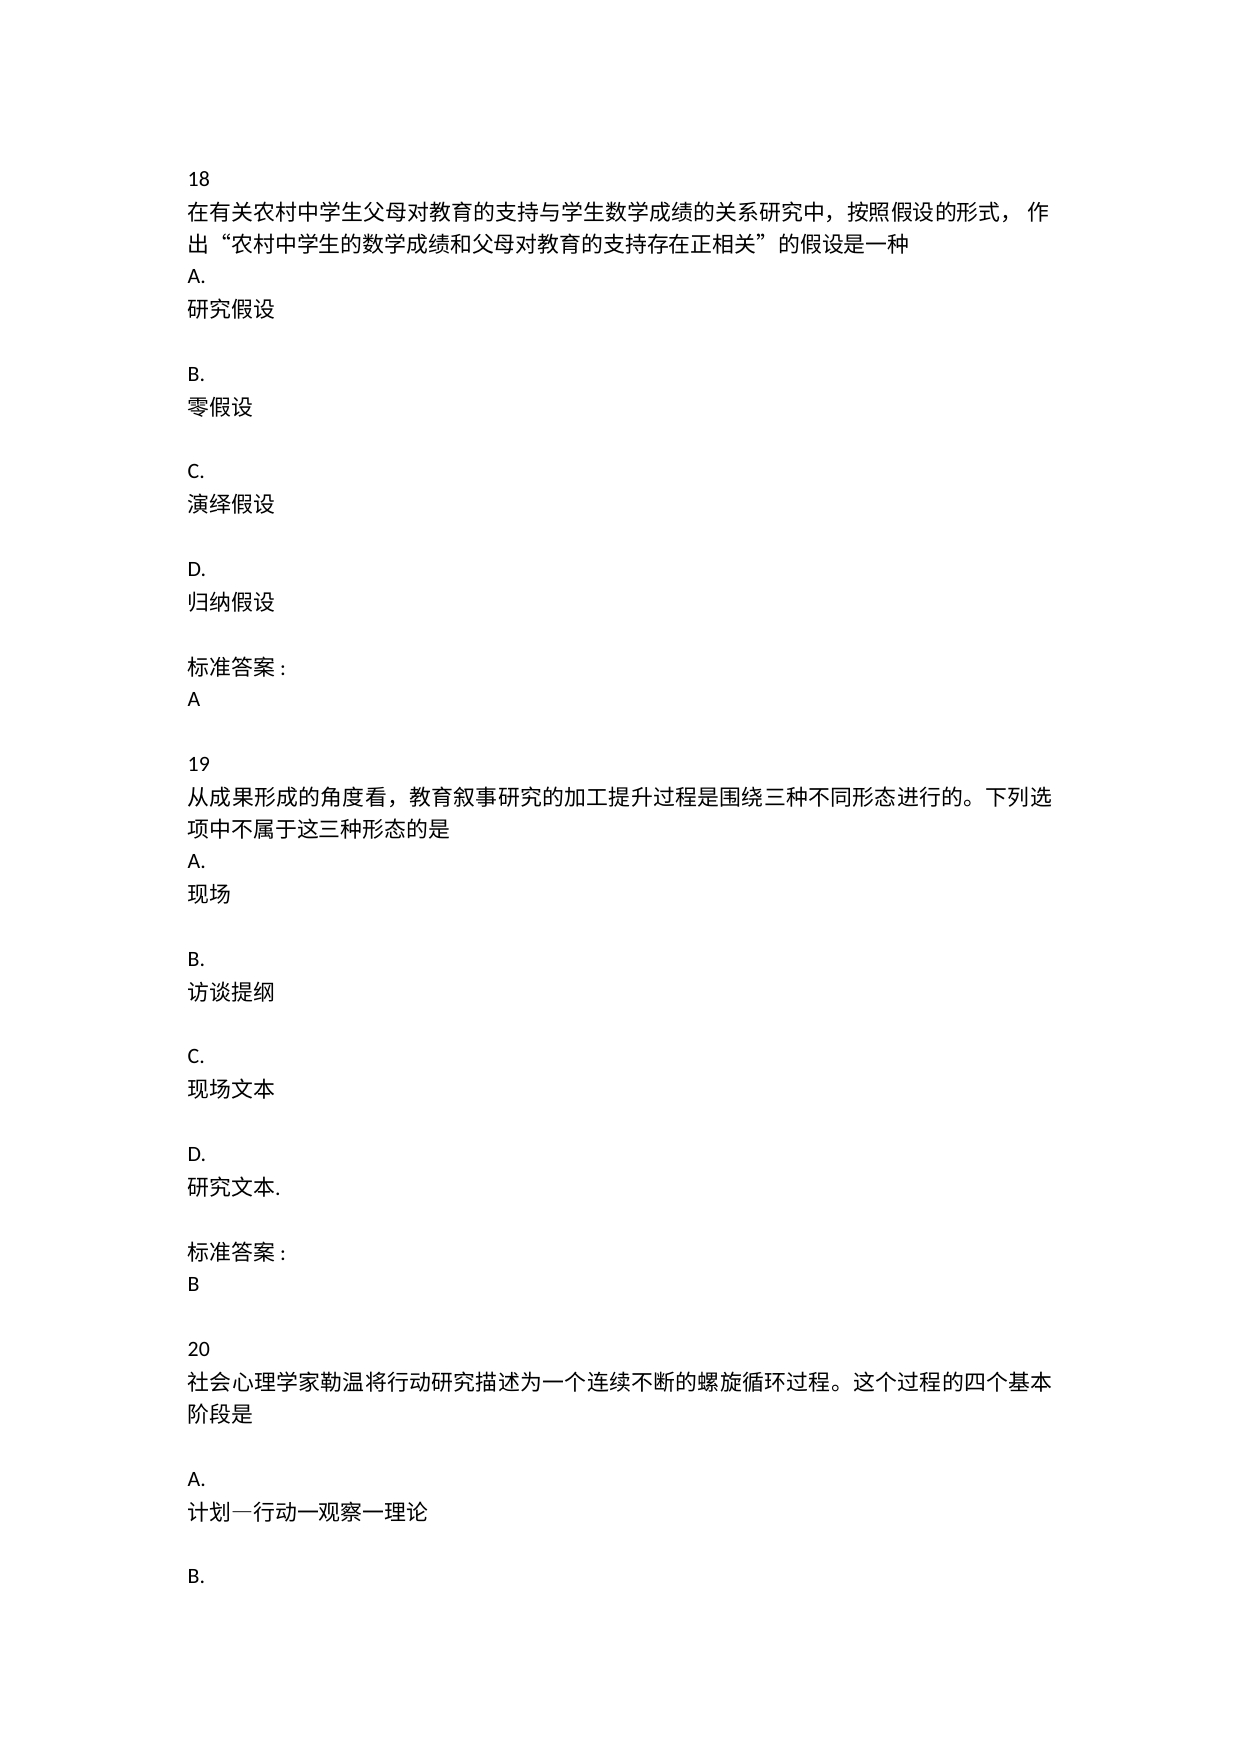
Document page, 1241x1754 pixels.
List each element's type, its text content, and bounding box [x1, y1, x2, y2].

text 研究文本. [187, 1169, 1053, 1202]
text 访谈提纲 [187, 974, 1053, 1007]
text C. [187, 1039, 1053, 1072]
text B. [187, 942, 1053, 974]
text 在有关农村中学生父母对教育的支持与学生数学成绩的关系研究中，按照假设的形式， 作出“农村中学生的数学成绩和父母对教育的支持存在正相关”的假设是一种 [187, 194, 1053, 259]
text 计划—行动一观察一理论 [187, 1494, 1053, 1527]
text 归纳假设 [187, 584, 1053, 617]
text B. [187, 357, 1053, 389]
text 从成果形成的角度看，教育叙事研究的加工提升过程是围绕三种不同形态进行的。下列选项中不属于这三种形态的是 [187, 779, 1053, 844]
text A [187, 682, 1053, 714]
text 研究假设 [187, 292, 1053, 324]
text 18 [187, 162, 1053, 194]
text D. [187, 1137, 1053, 1169]
text A. [187, 1462, 1053, 1494]
text A. [187, 259, 1053, 292]
text 标准答案 : [187, 649, 1053, 682]
text B. [187, 1559, 1053, 1592]
text A. [187, 844, 1053, 877]
text 现场 [187, 877, 1053, 909]
text B [187, 1267, 1053, 1299]
text 现场文本 [187, 1072, 1053, 1104]
text 社会心理学家勒温将行动研究描述为一个连续不断的螺旋循环过程。这个过程的四个基本阶段是 [187, 1364, 1053, 1429]
text D. [187, 552, 1053, 584]
text 19 [187, 747, 1053, 779]
text 零假设 [187, 389, 1053, 422]
text 演绎假设 [187, 487, 1053, 519]
text C. [187, 454, 1053, 487]
text 20 [187, 1332, 1053, 1364]
text 标准答案 : [187, 1234, 1053, 1267]
